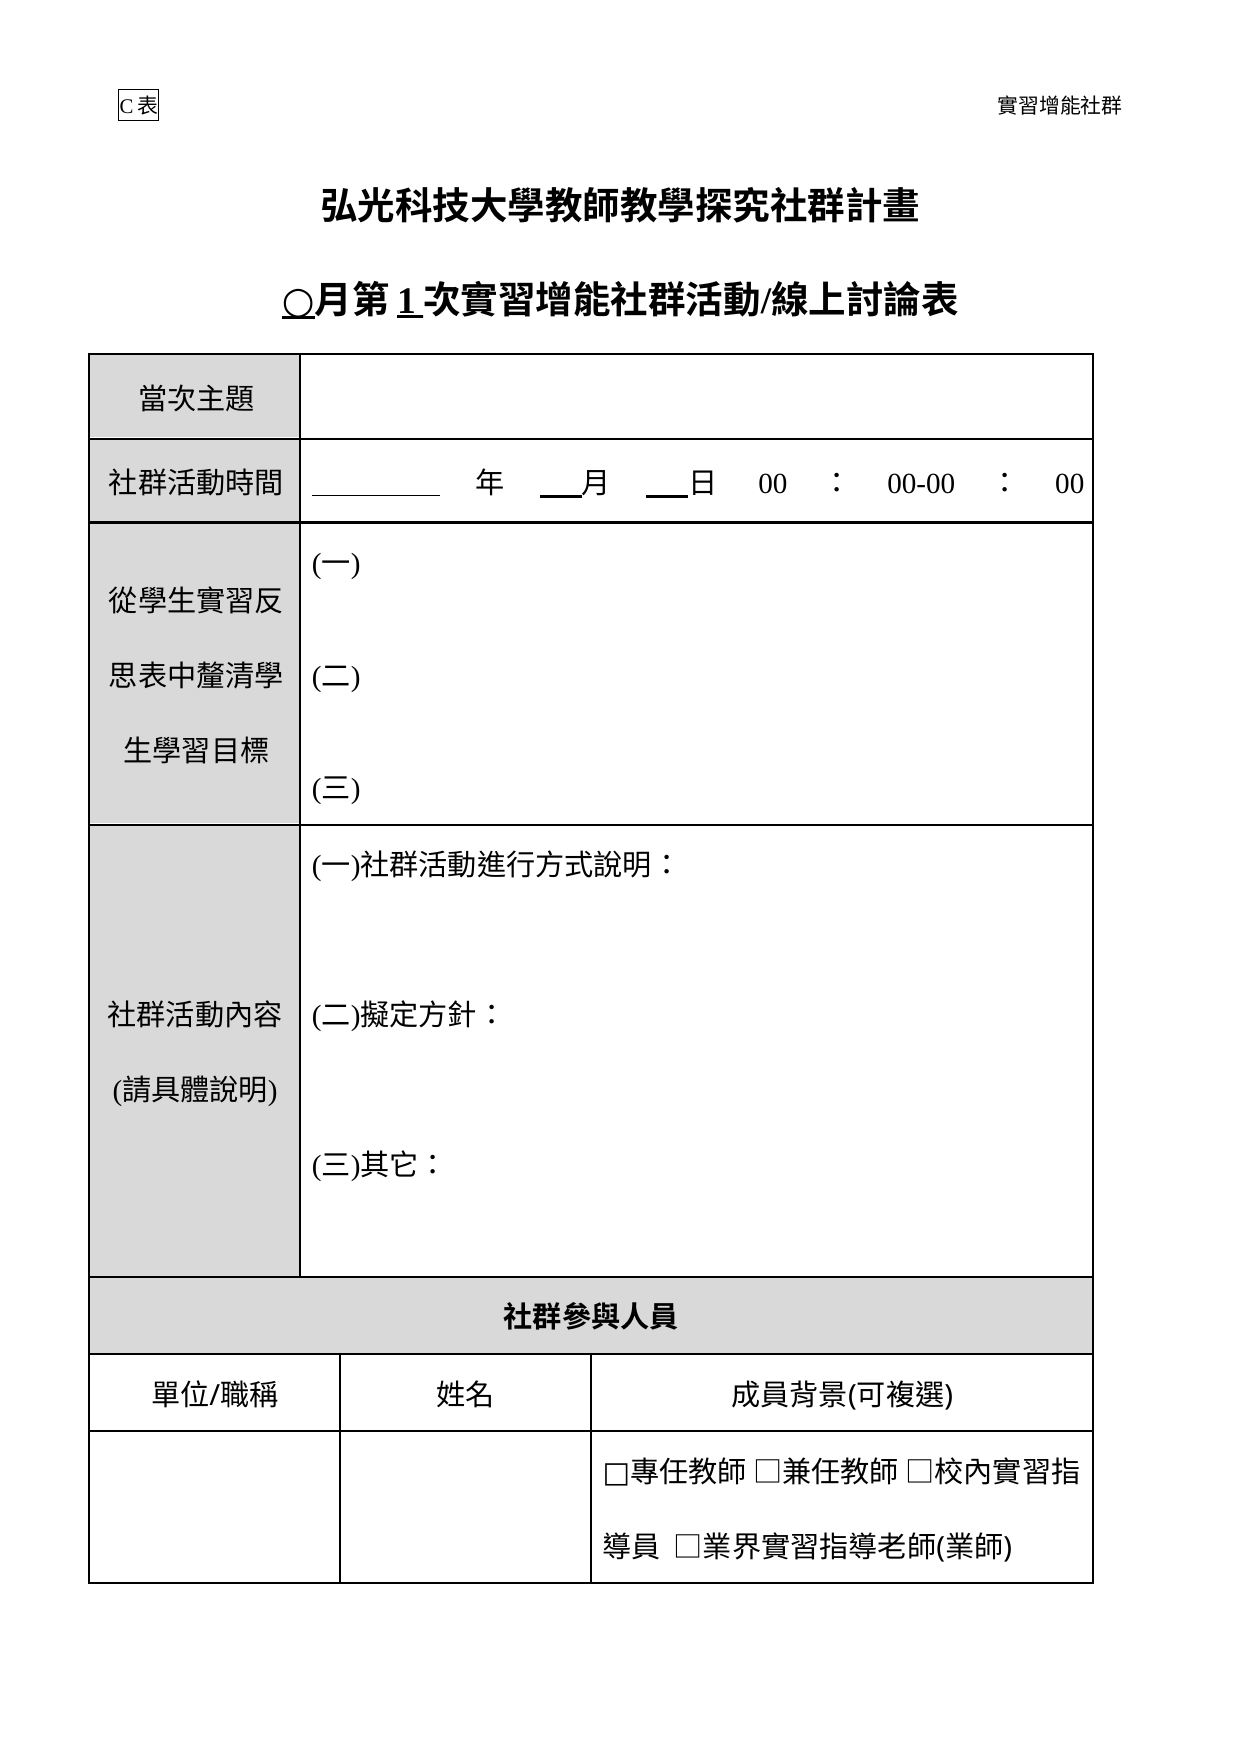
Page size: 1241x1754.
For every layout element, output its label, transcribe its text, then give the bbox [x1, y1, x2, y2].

table_cell [341, 1432, 590, 1582]
table_header [301, 355, 1092, 437]
table_cell 姓名 [341, 1355, 590, 1430]
table_header 當次主題 [90, 355, 299, 437]
text 月第1次實習增能社群活動/線上討論表 [118, 259, 1122, 334]
table_cell 年 月 日00：00-00：00 [301, 440, 1092, 521]
table_cell (一) (二) (三) [301, 524, 1092, 823]
table_cell 成員背景(可複選) [592, 1355, 1092, 1430]
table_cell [592, 1432, 1092, 1582]
text 弘光科技大學教師教學探究社群計畫 [118, 166, 1122, 241]
table_cell (一)社群活動進行方式說明： (二)擬定方針： (三)其它： [301, 826, 1092, 1276]
table_cell 社群活動時間 [90, 440, 299, 521]
table_cell 社群參與人員 [90, 1278, 1092, 1353]
table_cell [90, 1432, 339, 1582]
table_cell 單位/職稱 [90, 1355, 339, 1430]
table_cell 社群活動內容(請具體說明) [90, 826, 299, 1276]
table_cell 從學生實習反思表中釐清學生學習目標 [90, 524, 299, 823]
